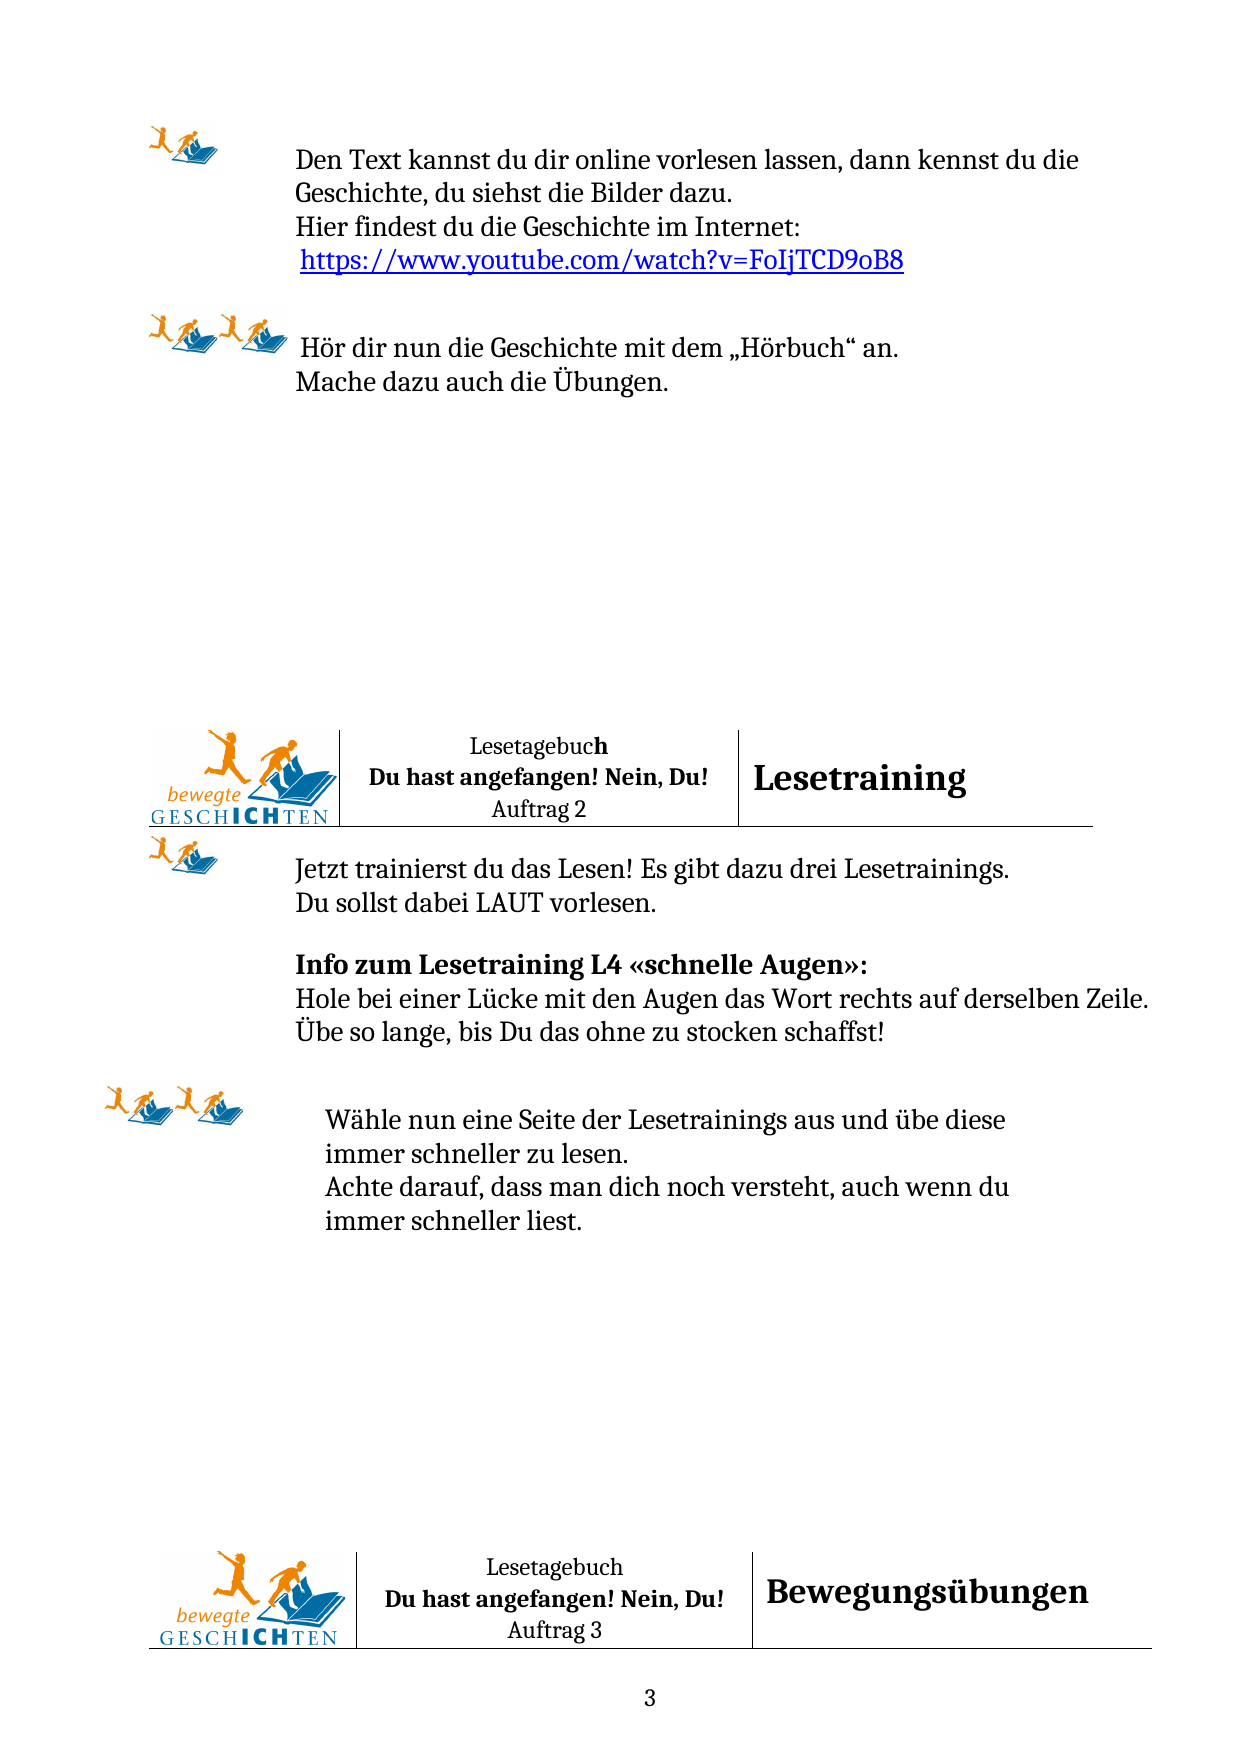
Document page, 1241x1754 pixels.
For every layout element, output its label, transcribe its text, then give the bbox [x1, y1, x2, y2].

table_header Bewegungsübungen [753, 1552, 1152, 1648]
picture [151, 730, 337, 824]
text Den Text kannst du dir online vorlesen lassen, dann kennst du die Geschichte, du siehst die Bilder dazu. [148, 117, 1152, 210]
text Du sollst dabei LAUT vorlesen. [295, 886, 1152, 948]
text Mache dazu auch die Übungen. [295, 365, 1152, 398]
picture [147, 117, 218, 169]
picture [147, 305, 288, 358]
text Info zum Lesetraining L4 «schnelle Augen»: Hole bei einer Lücke mit den Augen das Wort rechts auf derselben Zeile. Übe so lange, bis Du das ohne zu stocken schaffst! [295, 948, 1152, 1078]
picture [325, 1608, 333, 1616]
table_header Lesetraining [739, 730, 1093, 826]
picture [103, 1077, 244, 1130]
text Hör dir nun die Geschichte mit dem „Hörbuch“ an. [148, 306, 1152, 365]
text Jetzt trainierst du das Lesen! Es gibt dazu drei Lesetrainings. [148, 827, 1152, 886]
table_header [149, 1552, 356, 1648]
picture [160, 1551, 346, 1645]
table_header Lesetagebuch Du hast angefangen! Nein, Du! Auftrag 3 [357, 1552, 752, 1648]
picture [316, 787, 324, 795]
text Wähle nun eine Seite der Lesetrainings aus und übe diese immer schneller zu lesen. Achte darauf, dass man dich noch versteht, auch wenn du immer schneller liest. [103, 1078, 1078, 1237]
table_header Lesetagebuch Du hast angefangen! Nein, Du! Auftrag 2 [340, 730, 738, 826]
text Hier findest du die Geschichte im Internet: https://www.youtube.com/watch?v=FoIjTCD9oB8 [295, 210, 1152, 277]
picture [147, 827, 218, 879]
